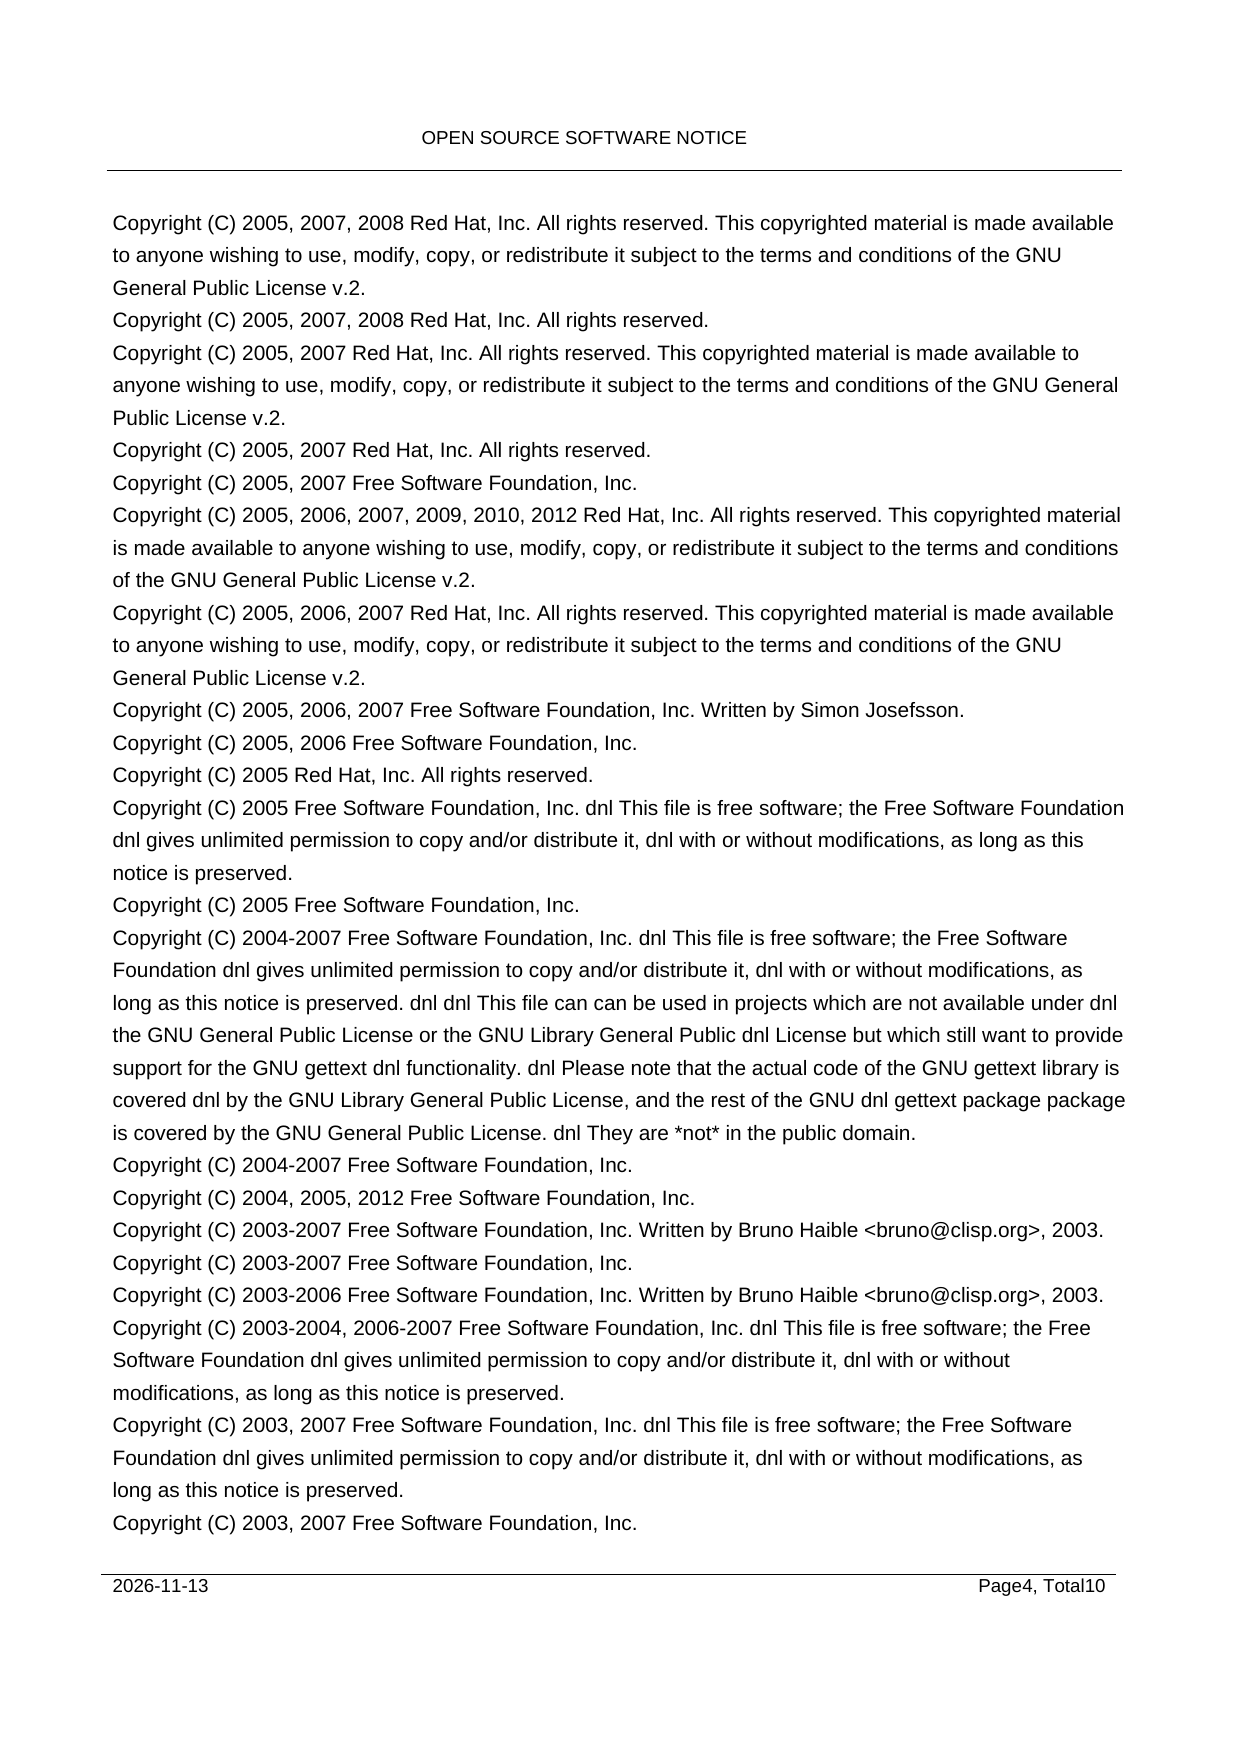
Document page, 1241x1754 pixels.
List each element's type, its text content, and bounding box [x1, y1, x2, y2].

text Copyright (C) 2003-2006 Free Software Foundation, Inc. Written by Bruno Haible <bruno@clisp.org>, 2003. [112, 1279, 1128, 1311]
text Copyright (C) 2005, 2007 Red Hat, Inc. All rights reserved. [112, 434, 1128, 466]
text Copyright (C) 2005, 2007, 2008 Red Hat, Inc. All rights reserved. [112, 304, 1128, 336]
text Copyright (C) 2004, 2005, 2012 Free Software Foundation, Inc. [112, 1181, 1128, 1214]
text Copyright (C) 2003, 2007 Free Software Foundation, Inc. [112, 1506, 1128, 1539]
text Copyright (C) 2005, 2006 Free Software Foundation, Inc. [112, 726, 1128, 759]
text Copyright (C) 2003-2007 Free Software Foundation, Inc. Written by Bruno Haible <bruno@clisp.org>, 2003. [112, 1214, 1128, 1246]
text Copyright (C) 2005, 2007 Free Software Foundation, Inc. [112, 466, 1128, 499]
text Copyright (C) 2003-2004, 2006-2007 Free Software Foundation, Inc. dnl This file is free software; the Free Software Foundation dnl gives unlimited permission to copy and/or distribute it, dnl with or without modifications, as long as this notice is preserved. [112, 1311, 1128, 1409]
text Copyright (C) 2005 Red Hat, Inc. All rights reserved. [112, 759, 1128, 791]
text Copyright (C) 2005, 2006, 2007 Red Hat, Inc. All rights reserved. This copyrighted material is made available to anyone wishing to use, modify, copy, or redistribute it subject to the terms and conditions of the GNU General Public License v.2. [112, 596, 1128, 694]
text Copyright (C) 2004-2007 Free Software Foundation, Inc. dnl This file is free software; the Free Software Foundation dnl gives unlimited permission to copy and/or distribute it, dnl with or without modifications, as long as this notice is preserved. dnl dnl This file can can be used in projects which are not available under dnl the GNU General Public License or the GNU Library General Public dnl License but which still want to provide support for the GNU gettext dnl functionality. dnl Please note that the actual code of the GNU gettext library is covered dnl by the GNU Library General Public License, and the rest of the GNU dnl gettext package package is covered by the GNU General Public License. dnl They are *not* in the public domain. [112, 921, 1128, 1149]
text Copyright (C) 2005, 2007 Red Hat, Inc. All rights reserved. This copyrighted material is made available to anyone wishing to use, modify, copy, or redistribute it subject to the terms and conditions of the GNU General Public License v.2. [112, 336, 1128, 434]
text Copyright (C) 2005, 2006, 2007, 2009, 2010, 2012 Red Hat, Inc. All rights reserved. This copyrighted material is made available to anyone wishing to use, modify, copy, or redistribute it subject to the terms and conditions of the GNU General Public License v.2. [112, 499, 1128, 596]
text Copyright (C) 2005, 2007, 2008 Red Hat, Inc. All rights reserved. This copyrighted material is made available to anyone wishing to use, modify, copy, or redistribute it subject to the terms and conditions of the GNU General Public License v.2. [112, 206, 1128, 304]
text Copyright (C) 2004-2007 Free Software Foundation, Inc. [112, 1149, 1128, 1181]
text Copyright (C) 2005, 2006, 2007 Free Software Foundation, Inc. Written by Simon Josefsson. [112, 694, 1128, 726]
text Copyright (C) 2003-2007 Free Software Foundation, Inc. [112, 1246, 1128, 1279]
text Copyright (C) 2005 Free Software Foundation, Inc. [112, 889, 1128, 921]
text Copyright (C) 2005 Free Software Foundation, Inc. dnl This file is free software; the Free Software Foundation dnl gives unlimited permission to copy and/or distribute it, dnl with or without modifications, as long as this notice is preserved. [112, 791, 1128, 889]
text Copyright (C) 2003, 2007 Free Software Foundation, Inc. dnl This file is free software; the Free Software Foundation dnl gives unlimited permission to copy and/or distribute it, dnl with or without modifications, as long as this notice is preserved. [112, 1409, 1128, 1506]
